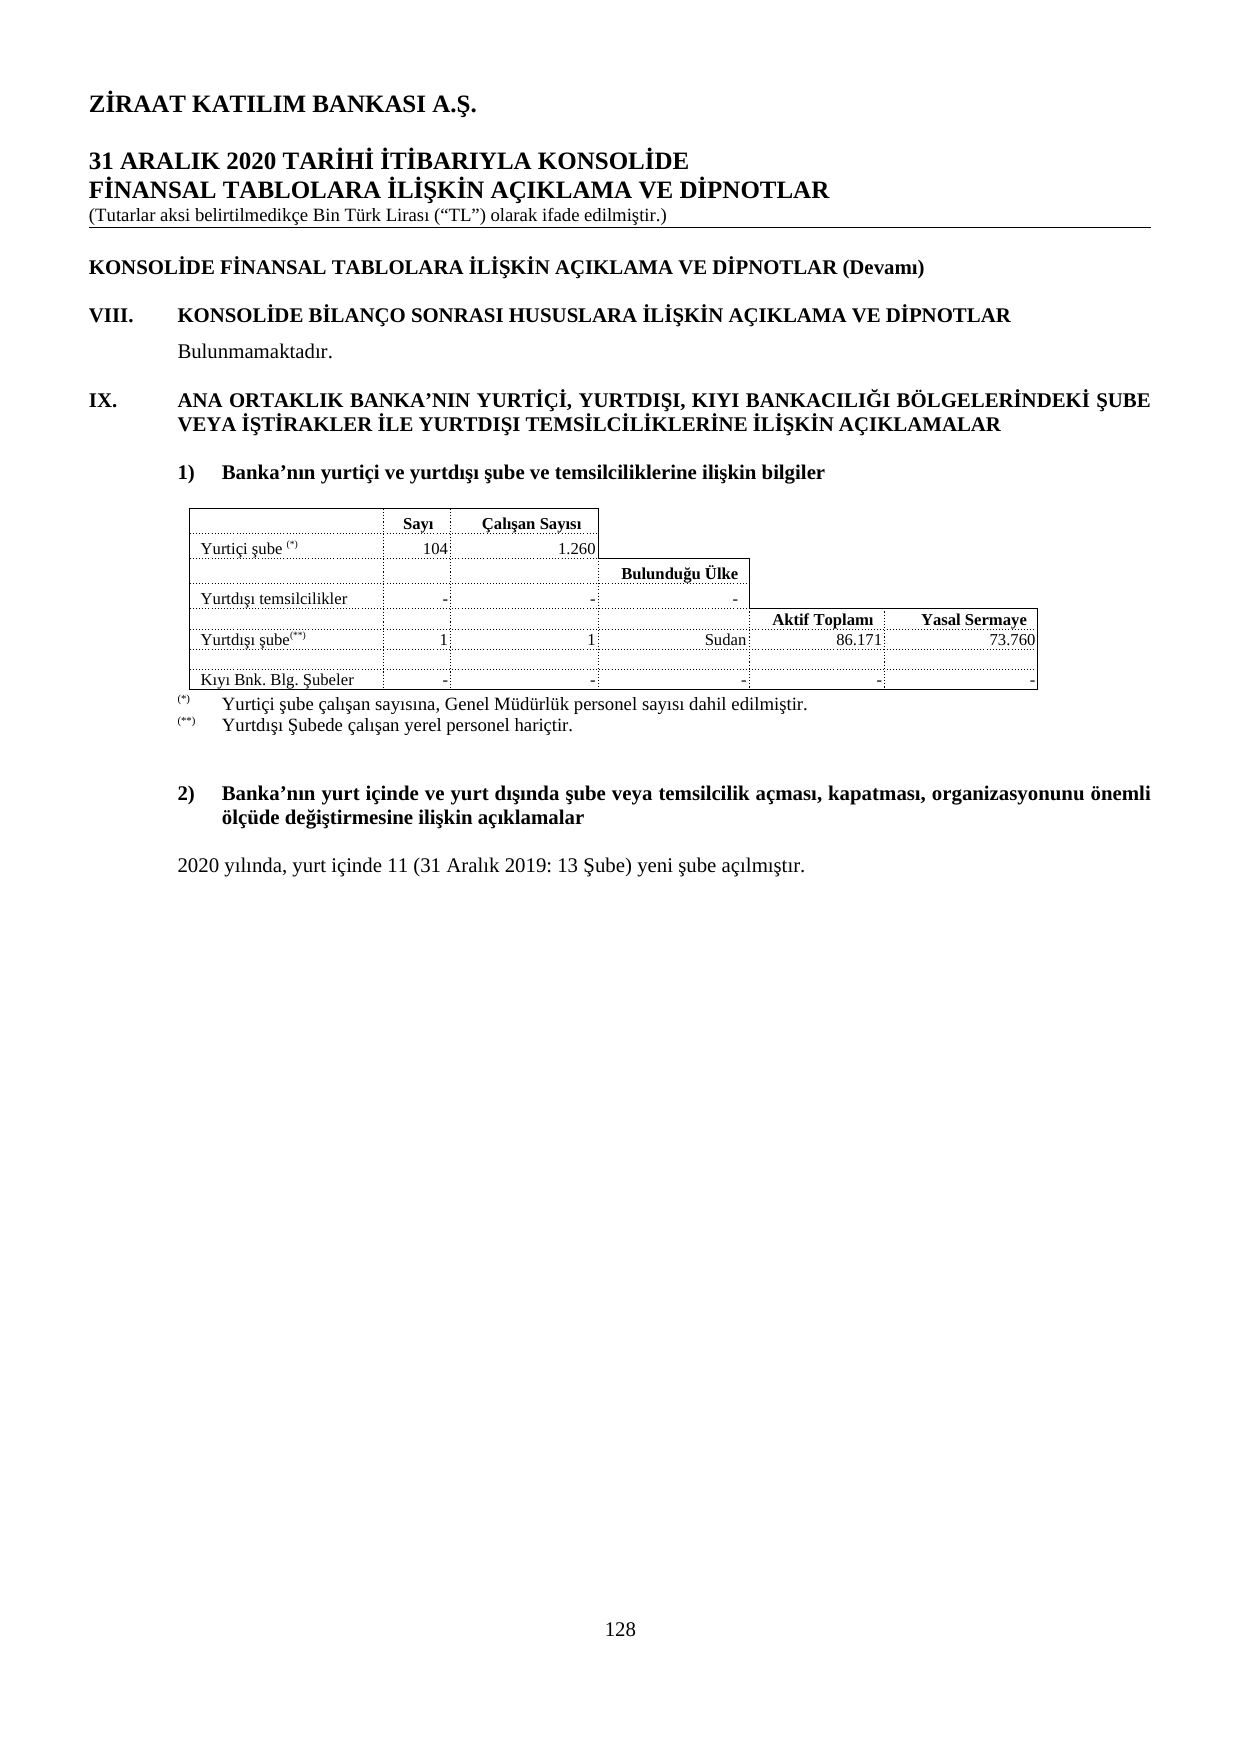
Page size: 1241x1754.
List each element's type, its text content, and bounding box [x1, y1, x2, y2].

list Banka’nın yurtiçi ve yurtdışı şube ve temsilciliklerine ilişkin bilgiler [177, 460, 1152, 484]
text VIII. KONSOLİDE BİLANÇO SONRASI HUSUSLARA İLİŞKİN AÇIKLAMA VE DİPNOTLAR [89, 303, 1152, 327]
text 2020 yılında, yurt içinde 11 (31 Aralık 2019: 13 Şube) yeni şube açılmıştır. [177, 853, 1152, 877]
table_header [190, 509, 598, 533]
list Banka’nın yurt içinde ve yurt dışında şube veya temsilcilik açması, kapatması, organizasyonunu önemli ölçüde değiştirmesine ilişkin açıklamalar [177, 781, 1152, 829]
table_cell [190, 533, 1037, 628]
text KONSOLİDE FİNANSAL TABLOLARA İLİŞKİN AÇIKLAMA VE DİPNOTLAR (Devamı) [89, 255, 1152, 279]
text (*) Yurtiçi şube çalışan sayısına, Genel Müdürlük personel sayısı dahil edilmiştir. [177, 692, 1152, 714]
text (**) Yurtdışı Şubede çalışan yerel personel hariçtir. [177, 714, 1152, 736]
text Bulunmamaktadır. [89, 339, 1152, 363]
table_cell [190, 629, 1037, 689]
text IX. ANA ORTAKLIK BANKA’NIN YURTİÇİ, YURTDIŞI, KIYI BANKACILIĞI BÖLGELERİNDEKİ ŞUBE VEYA İŞTİRAKLER İLE YURTDIŞI TEMSİLCİLİKLERİNE İLİŞKİN AÇIKLAMALAR [89, 387, 1152, 436]
